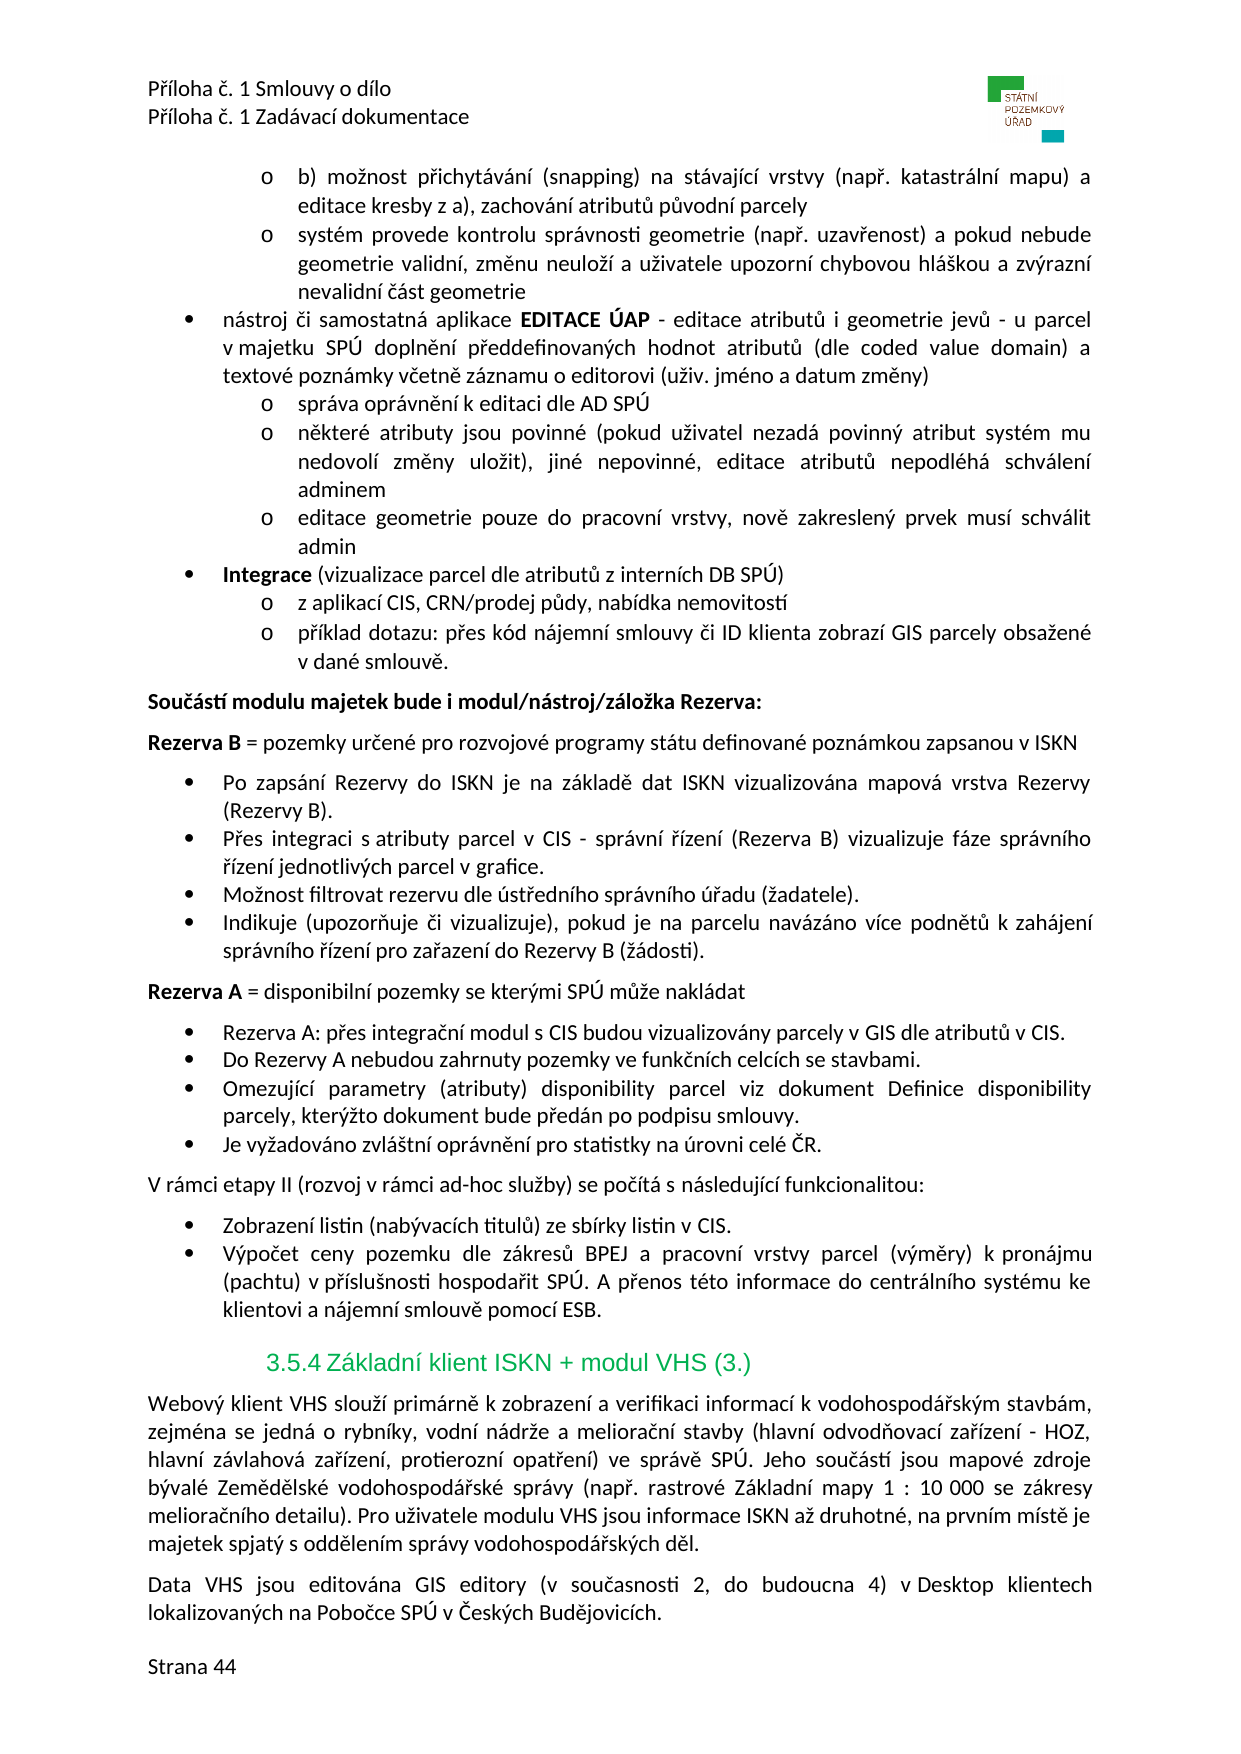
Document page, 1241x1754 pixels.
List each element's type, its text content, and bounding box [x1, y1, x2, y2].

text V rámci etapy II (rozvoj v rámci ad-hoc služby) se počítá s následující funkcionalitou: [148, 1170, 1093, 1198]
list nástroj či samostatná aplikace EDITACE ÚAP - editace atributů i geometrie jevů - u parcel v majetku SPÚ doplnění předdefinovaných hodnot atributů (dle coded value domain) a textové poznámky včetně záznamu o editorovi (uživ. jméno a datum změny) [185, 305, 1093, 389]
picture [987, 75, 1065, 143]
list Rezerva A: přes integrační modul s CIS budou vizualizovány parcely v GIS dle atributů v CIS. [185, 1018, 1093, 1046]
list editace geometrie pouze do pracovní vrstvy, nově zakreslený prvek musí schválit admin [260, 503, 1093, 561]
list b) možnost přichytávání (snapping) na stávající vrstvy (např. katastrální mapu) a editace kresby z a), zachování atributů původní parcely [260, 162, 1093, 220]
list příklad dotazu: přes kód nájemní smlouvy či ID klienta zobrazí GIS parcely obsažené v dané smlouvě. [260, 618, 1093, 675]
list Do Rezervy A nebudou zahrnuty pozemky ve funkčních celcích se stavbami. [185, 1046, 1093, 1074]
list Indikuje (upozorňuje či vizualizuje), pokud je na parcelu navázáno více podnětů k zahájení správního řízení pro zařazení do Rezervy B (žádosti). [185, 908, 1093, 964]
text Webový klient VHS slouží primárně k zobrazení a verifikaci informací k vodohospodářským stavbám, zejména se jedná o rybníky, vodní nádrže a meliorační stavby (hlavní odvodňovací zařízení - HOZ, hlavní závlahová zařízení, protierozní opatření) ve správě SPÚ. Jeho součástí jsou mapové zdroje bývalé Zemědělské vodohospodářské správy (např. rastrové Základní mapy 1 : 10 000 se zákresy melioračního detailu). Pro uživatele modulu VHS jsou informace ISKN až druhotné, na prvním místě je majetek spjatý s oddělením správy vodohospodářských děl. [148, 1389, 1093, 1557]
list Přes integraci s atributy parcel v CIS - správní řízení (Rezerva B) vizualizuje fáze správního řízení jednotlivých parcel v grafice. [185, 824, 1093, 881]
list Integrace (vizualizace parcel dle atributů z interních DB SPÚ) [185, 561, 1093, 588]
list z aplikací CIS, CRN/prodej půdy, nabídka nemovitostí [260, 588, 1093, 618]
list Možnost filtrovat rezervu dle ústředního správního úřadu (žadatele). [185, 881, 1093, 908]
list systém provede kontrolu správnosti geometrie (např. uzavřenost) a pokud nebude geometrie validní, změnu neuloží a uživatele upozorní chybovou hláškou a zvýrazní nevalidní část geometrie [260, 220, 1093, 305]
list správa oprávnění k editaci dle AD SPÚ [260, 389, 1093, 418]
list Je vyžadováno zvláštní oprávnění pro statistky na úrovni celé ČR. [185, 1130, 1093, 1158]
text Rezerva B = pozemky určené pro rozvojové programy státu definované poznámkou zapsanou v ISKN [148, 728, 1093, 756]
list Po zapsání Rezervy do ISKN je na základě dat ISKN vizualizována mapová vrstva Rezervy (Rezervy B). [185, 768, 1093, 824]
list Zobrazení listin (nabývacích titulů) ze sbírky listin v CIS. [185, 1211, 1093, 1239]
list Výpočet ceny pozemku dle zákresů BPEJ a pracovní vrstvy parcel (výměry) k pronájmu (pachtu) v příslušnosti hospodařit SPÚ. A přenos této informace do centrálního systému ke klientovi a nájemní smlouvě pomocí ESB. [185, 1239, 1093, 1323]
list některé atributy jsou povinné (pokud uživatel nezadá povinný atribut systém mu nedovolí změny uložit), jiné nepovinné, editace atributů nepodléhá schválení adminem [260, 418, 1093, 503]
text Rezerva A = disponibilní pozemky se kterými SPÚ může nakládat [148, 977, 1093, 1005]
list Omezující parametry (atributy) disponibility parcel viz dokument Definice disponibility parcely, kterýžto dokument bude předán po podpisu smlouvy. [185, 1074, 1093, 1130]
subtitle Základní klient ISKN + modul VHS (3.) [266, 1348, 1093, 1377]
text Data VHS jsou editována GIS editory (v současnosti 2, do budoucna 4) v Desktop klientech lokalizovaných na Pobočce SPÚ v Českých Budějovicích. [148, 1570, 1093, 1626]
text Součástí modulu majetek bude i modul/nástroj/záložka Rezerva: [148, 687, 1093, 715]
